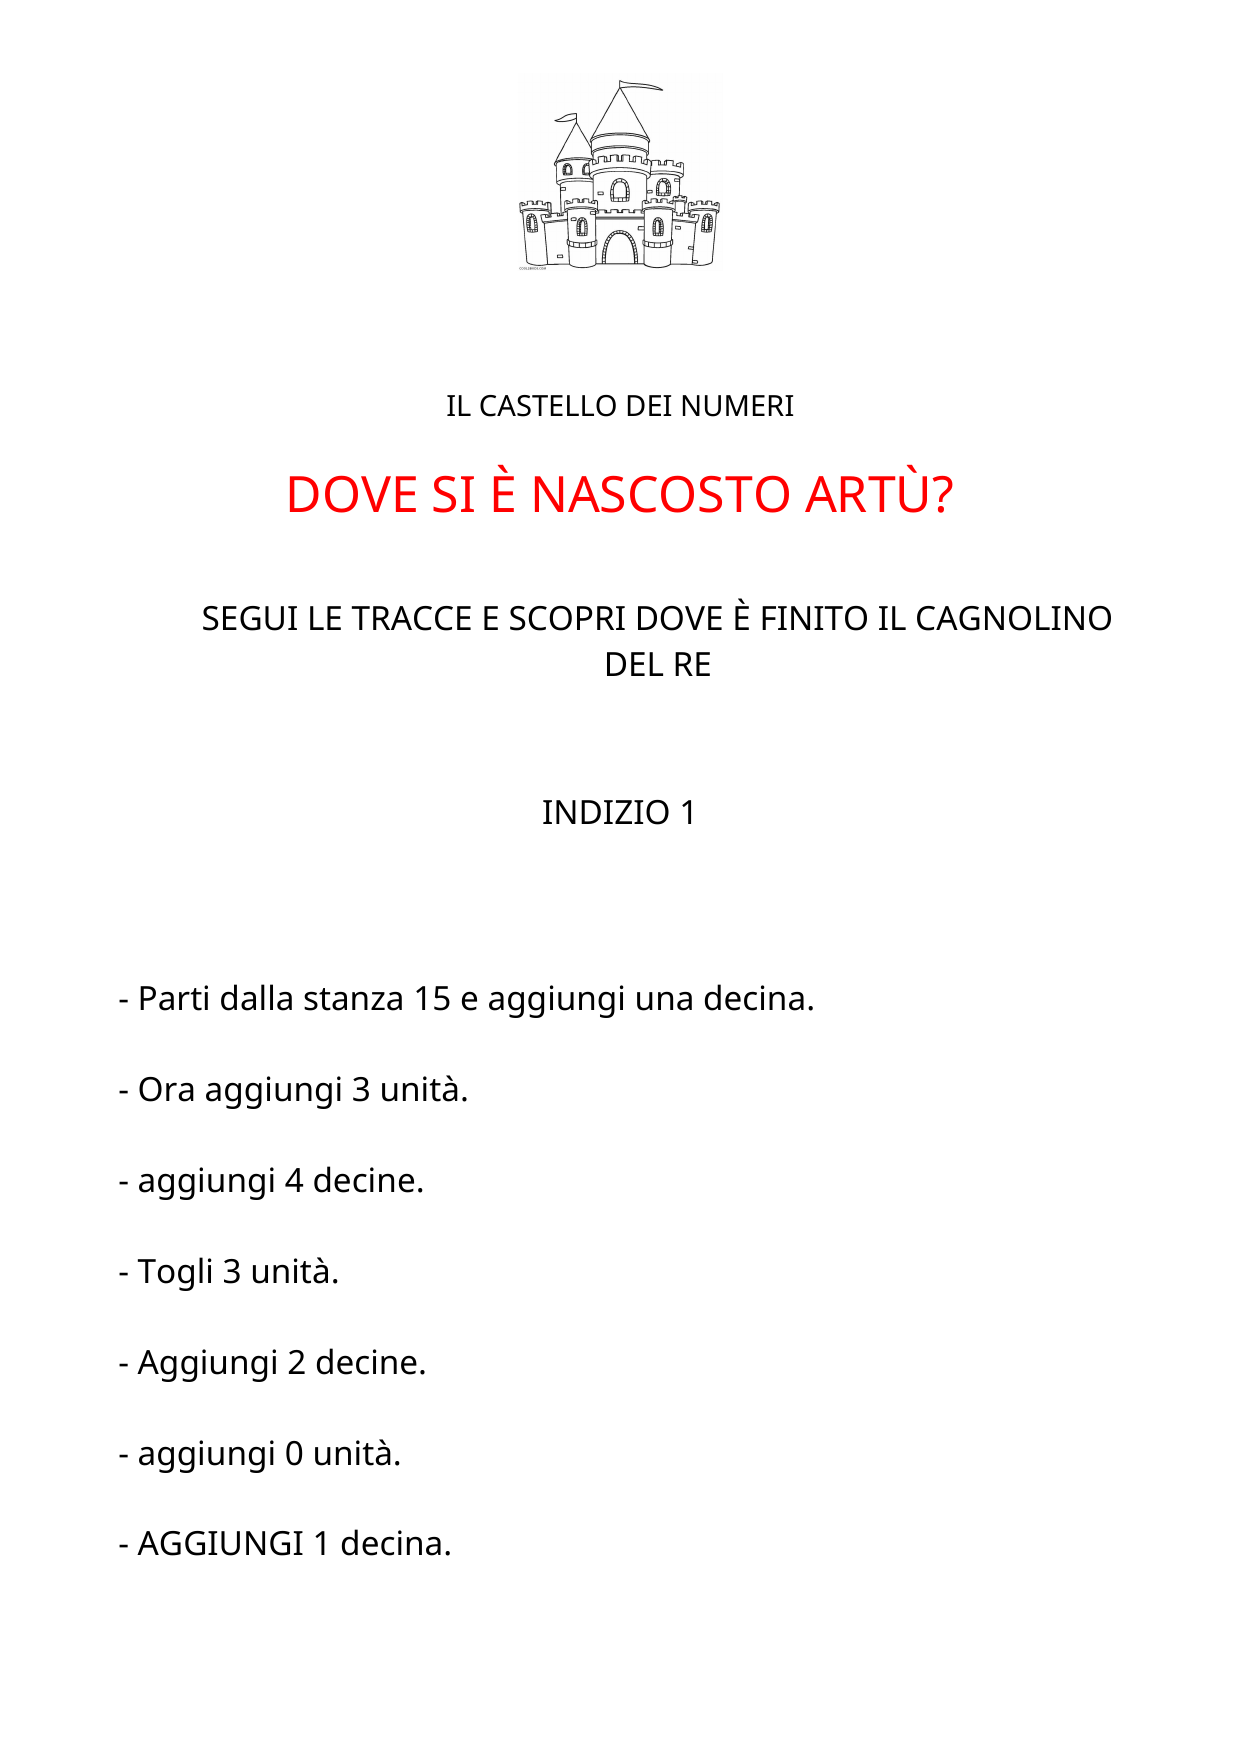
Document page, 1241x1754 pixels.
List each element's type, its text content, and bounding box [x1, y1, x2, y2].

text DOVE SI È NASCOSTO ARTÙ? [118, 459, 1122, 527]
text - AGGIUNGI 1 decina. [118, 1520, 1122, 1566]
text IL CASTELLO DEI NUMERI [118, 385, 1122, 425]
text - Parti dalla stanza 15 e aggiungi una decina. [118, 975, 1122, 1021]
text - Aggiungi 2 decine. [118, 1338, 1122, 1384]
picture [517, 73, 723, 271]
text - Ora aggiungi 3 unità. [118, 1066, 1122, 1111]
text - aggiungi 0 unità. [118, 1429, 1122, 1475]
text - aggiungi 4 decine. [118, 1157, 1122, 1202]
text INDIZIO 1 [118, 788, 1122, 834]
text SEGUI LE TRACCE E SCOPRI DOVE È FINITO IL CAGNOLINO DEL RE [193, 595, 1122, 686]
text - Togli 3 unità. [118, 1248, 1122, 1293]
